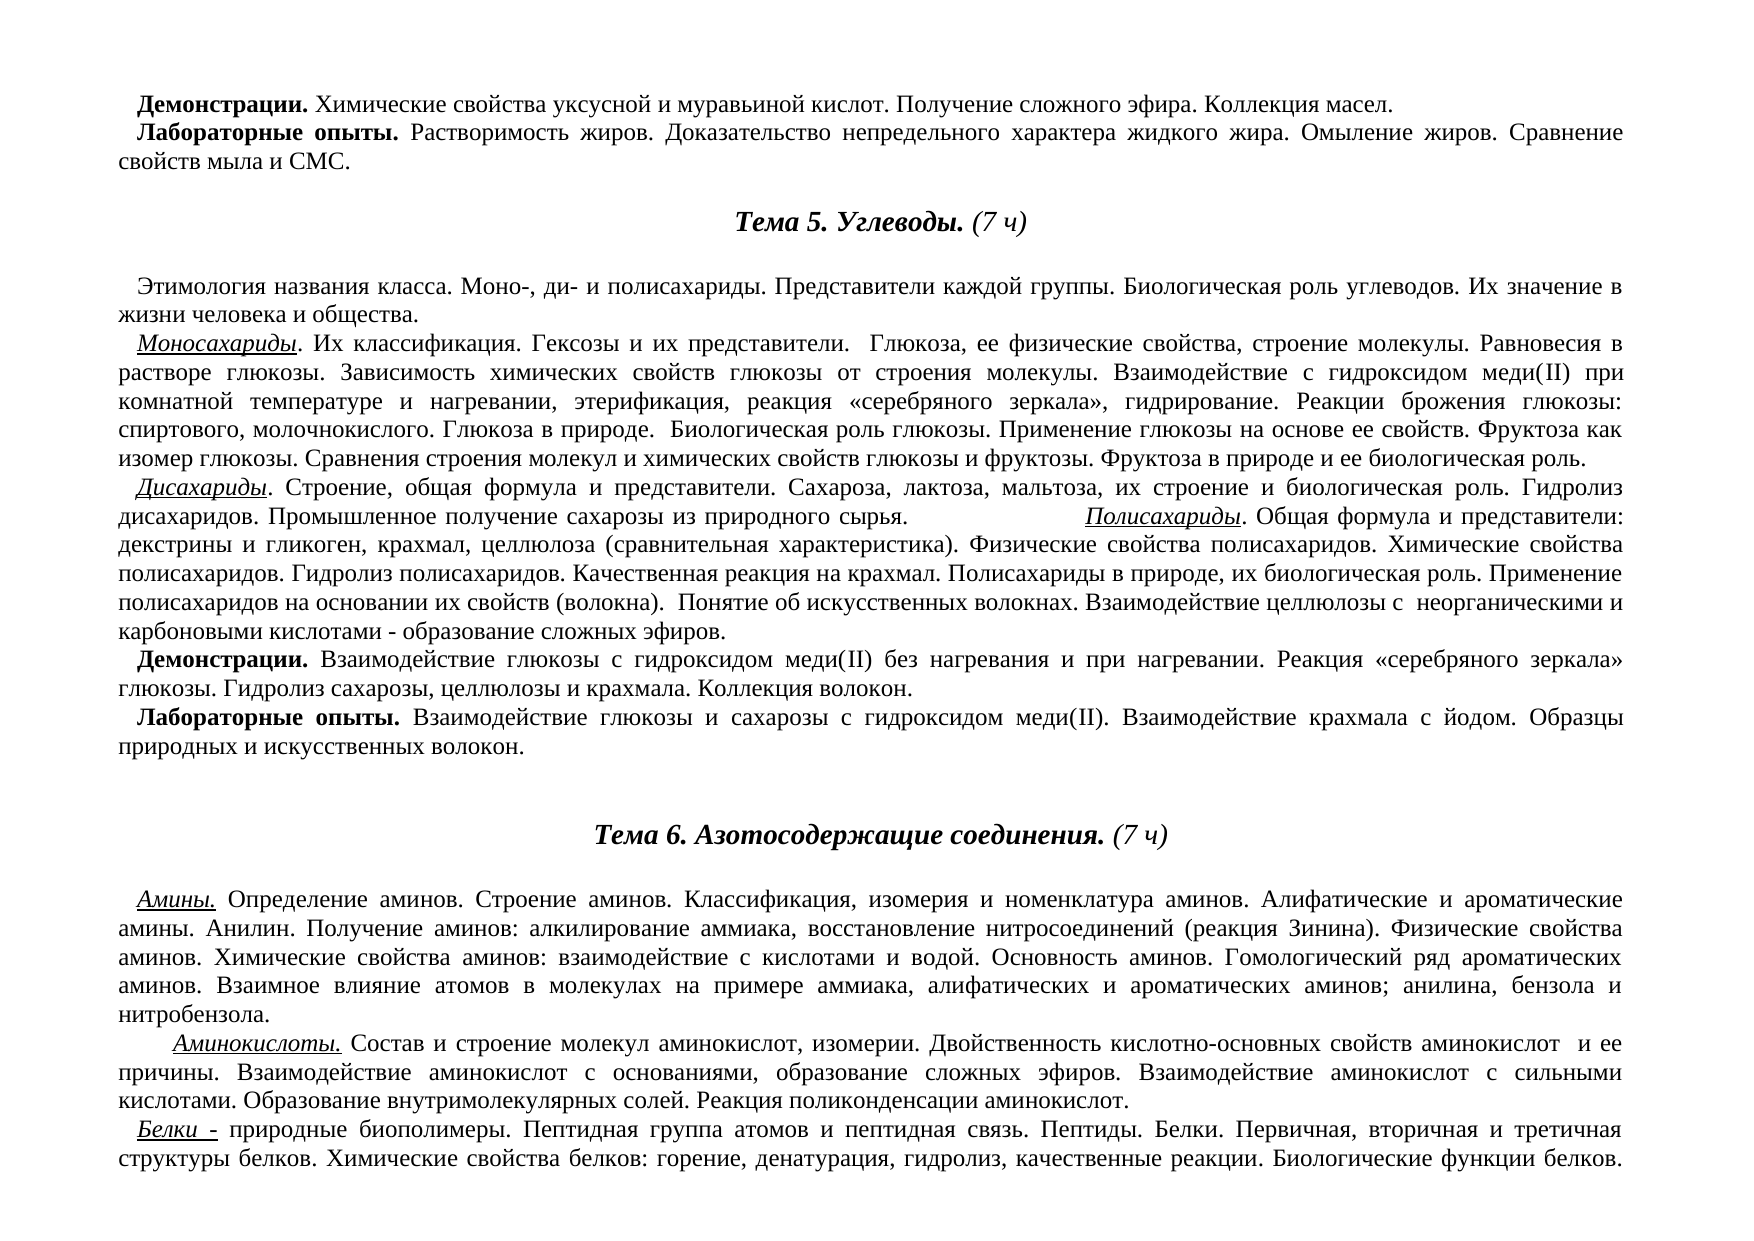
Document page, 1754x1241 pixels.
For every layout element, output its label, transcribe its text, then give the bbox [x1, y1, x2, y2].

text Тема 6. Азотосодержащие соединения. (7 ч) [118, 817, 1624, 851]
text Амины. Определение аминов. Строение аминов. Классификация, изомерия и номенклатура аминов. Алифатические и ароматические амины. Анилин. Получение аминов: алкилирование аммиака, восстановление нитросоединений (реакция Зинина). Физические свойства аминов. Химические свойства аминов: взаимодействие с кислотами и водой. Основность аминов. Гомологический ряд ароматических аминов. Взаимное влияние атомов в молекулах на примере аммиака, алифатических и ароматических аминов; анилина, бензола и нитробензола. [118, 884, 1624, 1028]
text Демонстрации. Взаимодействие глюкозы с гидроксидом меди(II) без нагревания и при нагревании. Реакция «серебряного зеркала» глюкозы. Гидролиз сахарозы, целлюлозы и крахмала. Коллекция волокон. [118, 644, 1624, 702]
text Этимология названия класса. Моно-, ди- и полисахариды. Представители каждой группы. Биологическая роль углеводов. Их значение в жизни человека и общества. [118, 271, 1624, 328]
text Демонстрации. Химические свойства уксусной и муравьиной кислот. Получение сложного эфира. Коллекция масел. [118, 89, 1624, 117]
text Лабораторные опыты. Растворимость жиров. Доказательство непредельного характера жидкого жира. Омыление жиров. Сравнение свойств мыла и СМС. [118, 117, 1624, 175]
text Аминокислоты. Состав и строение молекул аминокислот, изомерии. Двойственность кислотно-основных свойств аминокислот и ее причины. Взаимодействие аминокислот с основаниями, образование сложных эфиров. Взаимодействие аминокислот с сильными кислотами. Образование внутримолекулярных солей. Реакция поликонденсации аминокислот. [118, 1028, 1624, 1114]
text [118, 1114, 1624, 1172]
text Лабораторные опыты. Взаимодействие глюкозы и сахарозы с гидроксидом меди(II). Взаимодействие крахмала с йодом. Образцы природных и искусственных волокон. [118, 702, 1624, 759]
text Моносахариды. Их классификация. Гексозы и их представители. Глюкоза, ее физические свойства, строение молекулы. Равновесия в растворе глюкозы. Зависимость химических свойств глюкозы от строения молекулы. Взаимодействие с гидроксидом меди(II) при комнатной температуре и нагревании, этерификация, реакция «серебряного зеркала», гидрирование. Реакции брожения глюкозы: спиртового, молочнокислого. Глюкоза в природе. Биологическая роль глюкозы. Применение глюкозы на основе ее свойств. Фруктоза как изомер глюкозы. Сравнения строения молекул и химических свойств глюкозы и фруктозы. Фруктоза в природе и ее биологическая роль. [118, 328, 1624, 472]
text Тема 5. Углеводы. (7 ч) [118, 204, 1624, 237]
text Дисахариды. Строение, общая формула и представители. Сахароза, лактоза, мальтоза, их строение и биологическая роль. Гидролиз дисахаридов. Промышленное получение сахарозы из природного сырья. Полисахариды. Общая формула и представители: декстрины и гликоген, крахмал, целлюлоза (сравнительная характеристика). Физические свойства полисахаридов. Химические свойства полисахаридов. Гидролиз полисахаридов. Качественная реакция на крахмал. Полисахариды в природе, их биологическая роль. Применение полисахаридов на основании их свойств (волокна). Понятие об искусственных волокнах. Взаимодействие целлюлозы с неорганическими и карбоновыми кислотами - образование сложных эфиров. [118, 472, 1624, 644]
